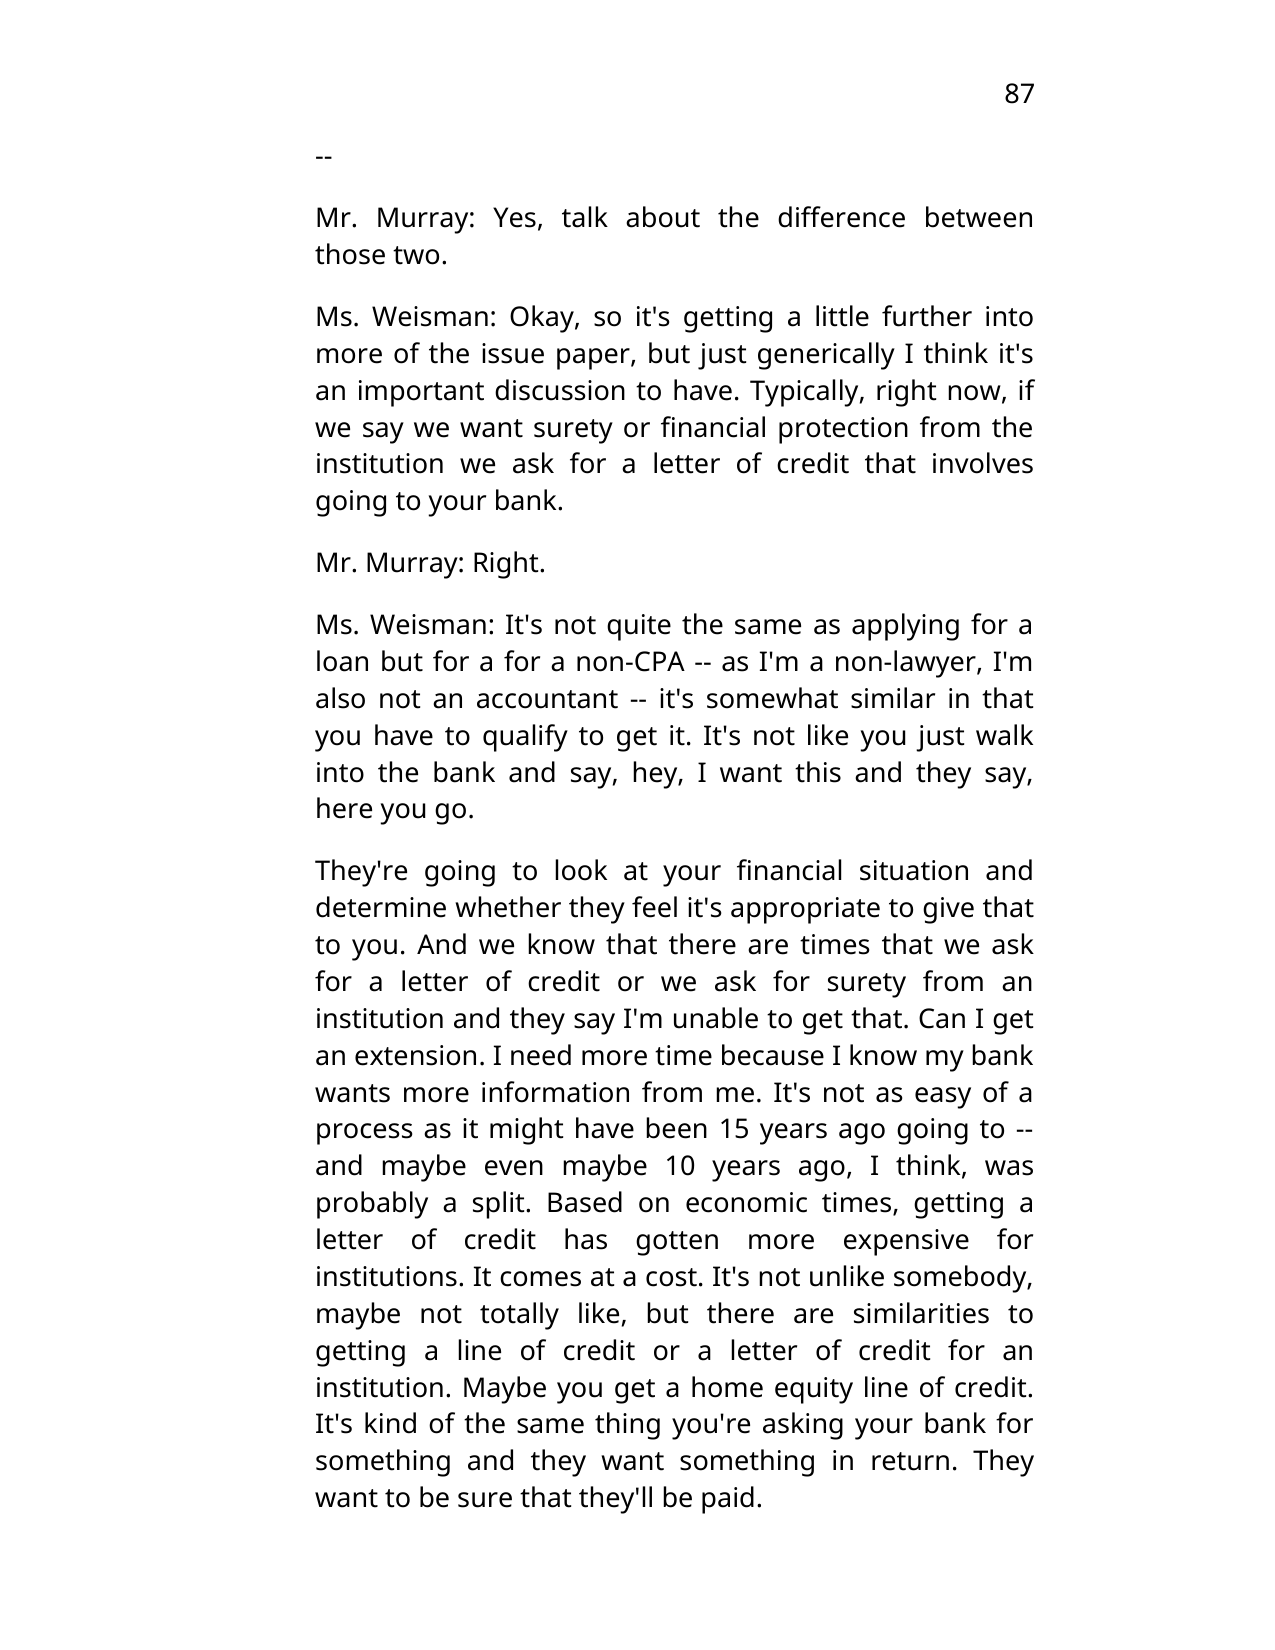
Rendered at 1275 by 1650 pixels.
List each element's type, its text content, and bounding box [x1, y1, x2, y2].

text Mr. Murray: Yes, talk about the difference between those two. [315, 199, 1035, 272]
text Mr. Murray: Right. [315, 544, 1035, 581]
text Ms. Weisman: Okay, so it's getting a little further into more of the issue paper, but just generically I think it's an important discussion to have. Typically, right now, if we say we want surety or financial protection from the institution we ask for a letter of credit that involves going to your bank. [315, 297, 1035, 519]
text They're going to look at your financial situation and determine whether they feel it's appropriate to give that to you. And we know that there are times that we ask for a letter of credit or we ask for surety from an institution and they say I'm unable to get that. Can I get an extension. I need more time because I know my bank wants more information from me. It's not as easy of a process as it might have been 15 years ago going to -- and maybe even maybe 10 years ago, I think, was probably a split. Based on economic times, getting a letter of credit has gotten more expensive for institutions. It comes at a cost. It's not unlike somebody, maybe not totally like, but there are similarities to getting a line of credit or a letter of credit for an institution. Maybe you get a home equity line of credit. It's kind of the same thing you're asking your bank for something and they want something in return. They want to be sure that they'll be paid. [315, 852, 1035, 1516]
text Ms. Weisman: It's not quite the same as applying for a loan but for a for a non-CPA -- as I'm a non-lawyer, I'm also not an accountant -- it's somewhat similar in that you have to qualify to get it. It's not like you just walk into the bank and say, hey, I want this and they say, here you go. [315, 606, 1035, 827]
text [315, 137, 1035, 174]
